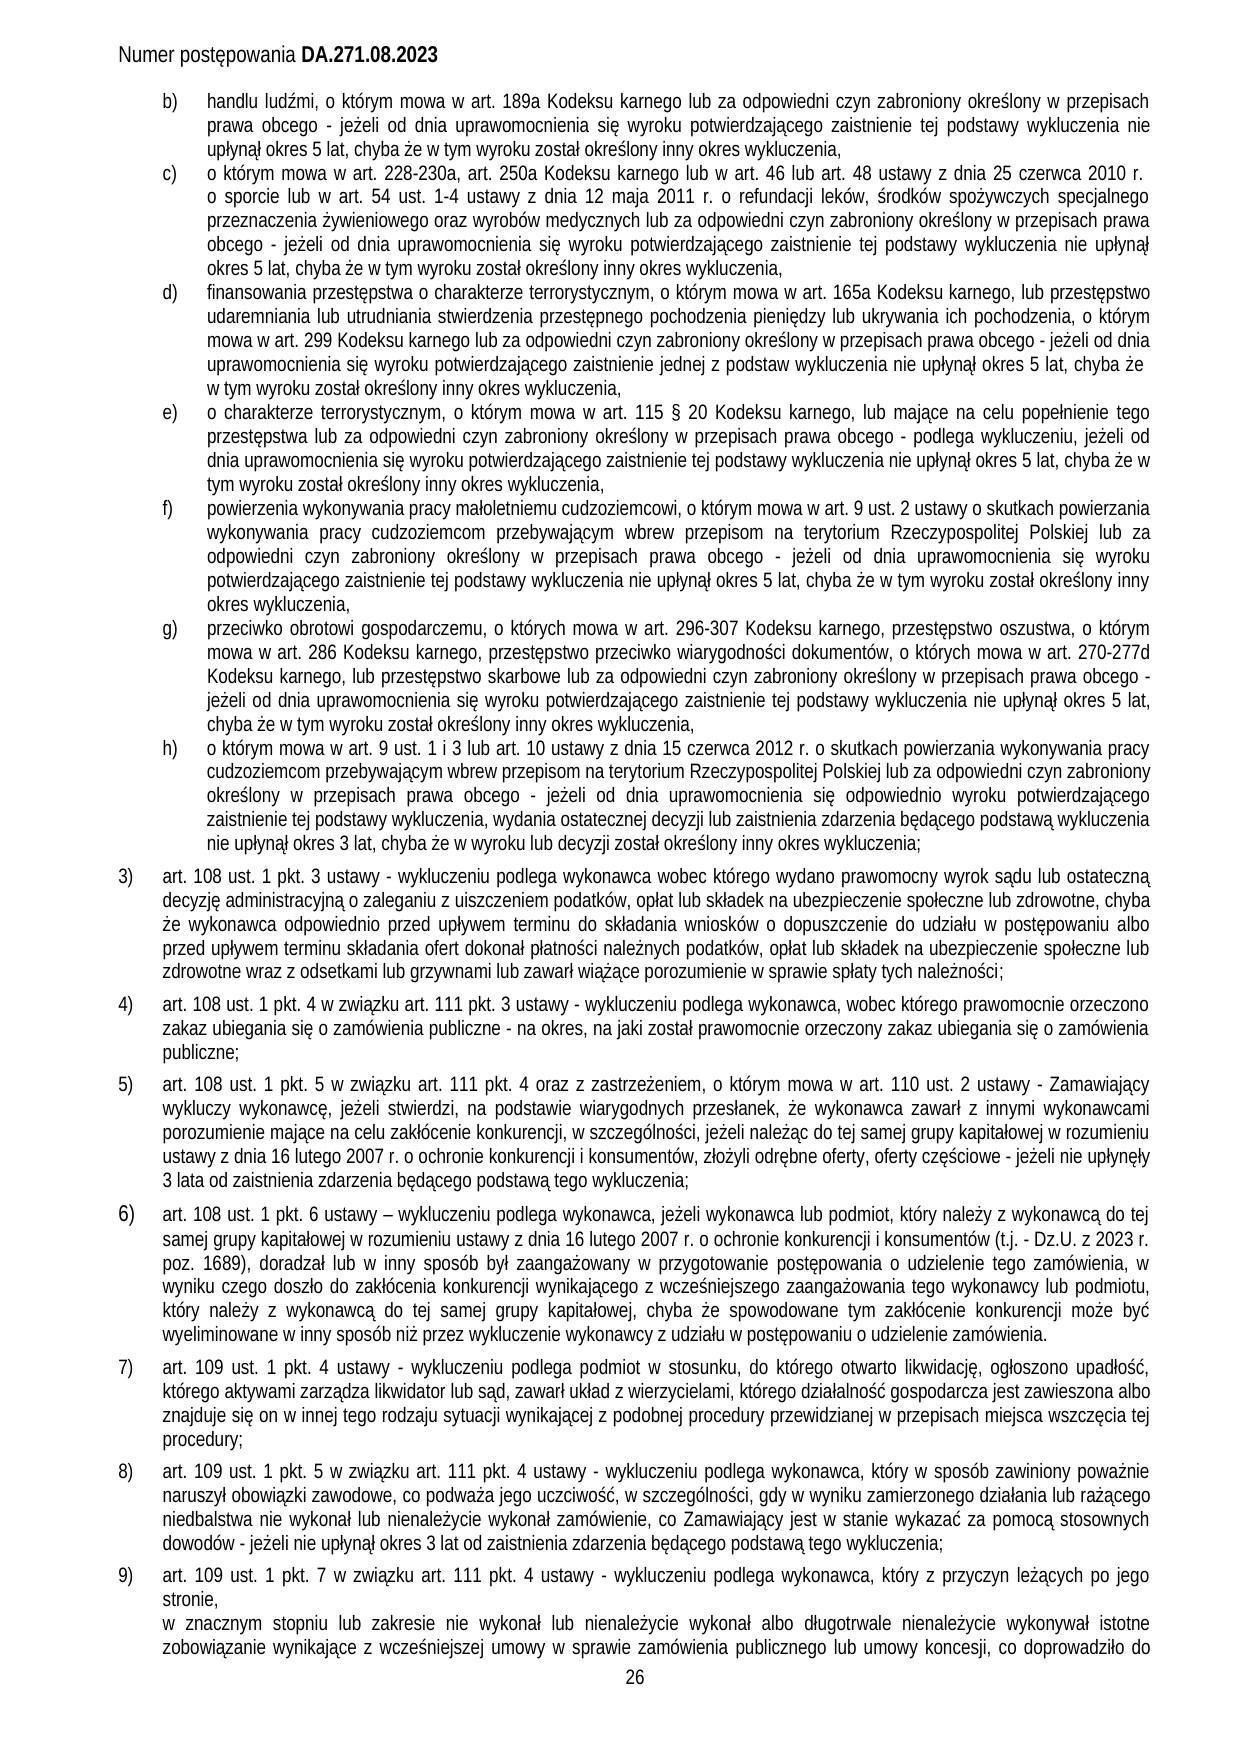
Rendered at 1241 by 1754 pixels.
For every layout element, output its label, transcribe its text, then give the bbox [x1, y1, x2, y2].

list art. 109 ust. 1 pkt. 5 w związku art. 111 pkt. 4 ustawy - wykluczeniu podlega wykonawca, który w sposób zawiniony poważnie naruszył obowiązki zawodowe, co podważa jego uczciwość, w szczególności, gdy w wyniku zamierzonego działania lub rażącego niedbalstwa nie wykonał lub nienależycie wykonał zamówienie, co Zamawiający jest w stanie wykazać za pomocą stosownych dowodów - jeżeli nie upłynął okres 3 lat od zaistnienia zdarzenia będącego podstawą tego wykluczenia; [118, 1459, 1152, 1554]
list o charakterze terrorystycznym, o którym mowa w art. 115 § 20 Kodeksu karnego, lub mające na celu popełnienie tego przestępstwa lub za odpowiedni czyn zabroniony określony w przepisach prawa obcego - podlega wykluczeniu, jeżeli od dnia uprawomocnienia się wyroku potwierdzającego zaistnienie tej podstawy wykluczenia nie upłynął okres 5 lat, chyba że w tym wyroku został określony inny okres wykluczenia, [162, 400, 1152, 496]
list art. 108 ust. 1 pkt. 3 ustawy - wykluczeniu podlega wykonawca wobec którego wydano prawomocny wyrok sądu lub ostateczną decyzję administracyjną o zaleganiu z uiszczeniem podatków, opłat lub składek na ubezpieczenie społeczne lub zdrowotne, chyba że wykonawca odpowiednio przed upływem terminu do składania wniosków o dopuszczenie do udziału w postępowaniu albo przed upływem terminu składania ofert dokonał płatności należnych podatków, opłat lub składek na ubezpieczenie społeczne lub zdrowotne wraz z odsetkami lub grzywnami lub zawarł wiążące porozumienie w sprawie spłaty tych należności; [118, 864, 1152, 983]
list art. 109 ust. 1 pkt. 4 ustawy - wykluczeniu podlega podmiot w stosunku, do którego otwarto likwidację, ogłoszono upadłość, którego aktywami zarządza likwidator lub sąd, zawarł układ z wierzycielami, którego działalność gospodarcza jest zawieszona albo znajduje się on w innej tego rodzaju sytuacji wynikającej z podobnej procedury przewidzianej w przepisach miejsca wszczęcia tej procedury; [118, 1354, 1152, 1450]
list handlu ludźmi, o którym mowa w art. 189a Kodeksu karnego lub za odpowiedni czyn zabroniony określony w przepisach prawa obcego - jeżeli od dnia uprawomocnienia się wyroku potwierdzającego zaistnienie tej podstawy wykluczenia nie upłynął okres 5 lat, chyba że w tym wyroku został określony inny okres wykluczenia, [162, 89, 1152, 161]
list o którym mowa w art. 9 ust. 1 i 3 lub art. 10 ustawy z dnia 15 czerwca 2012 r. o skutkach powierzania wykonywania pracy cudzoziemcom przebywającym wbrew przepisom na terytorium Rzeczypospolitej Polskiej lub za odpowiedni czyn zabroniony określony w przepisach prawa obcego - jeżeli od dnia uprawomocnienia się odpowiednio wyroku potwierdzającego zaistnienie tej podstawy wykluczenia, wydania ostatecznej decyzji lub zaistnienia zdarzenia będącego podstawą wykluczenia nie upłynął okres 3 lat, chyba że w wyroku lub decyzji został określony inny okres wykluczenia; [162, 736, 1152, 855]
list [118, 1563, 1152, 1659]
list art. 108 ust. 1 pkt. 5 w związku art. 111 pkt. 4 oraz z zastrzeżeniem, o którym mowa w art. 110 ust. 2 ustawy - Zamawiający wykluczy wykonawcę, jeżeli stwierdzi, na podstawie wiarygodnych przesłanek, że wykonawca zawarł z innymi wykonawcami porozumienie mające na celu zakłócenie konkurencji, w szczególności, jeżeli należąc do tej samej grupy kapitałowej w rozumieniu ustawy z dnia 16 lutego 2007 r. o ochronie konkurencji i konsumentów, złożyli odrębne oferty, oferty częściowe - jeżeli nie upłynęły 3 lata od zaistnienia zdarzenia będącego podstawą tego wykluczenia; [118, 1072, 1152, 1192]
list przeciwko obrotowi gospodarczemu, o których mowa w art. 296-307 Kodeksu karnego, przestępstwo oszustwa, o którym mowa w art. 286 Kodeksu karnego, przestępstwo przeciwko wiarygodności dokumentów, o których mowa w art. 270-277d Kodeksu karnego, lub przestępstwo skarbowe lub za odpowiedni czyn zabroniony określony w przepisach prawa obcego - jeżeli od dnia uprawomocnienia się wyroku potwierdzającego zaistnienie tej podstawy wykluczenia nie upłynął okres 5 lat, chyba że w tym wyroku został określony inny okres wykluczenia, [162, 616, 1152, 736]
list art. 108 ust. 1 pkt. 4 w związku art. 111 pkt. 3 ustawy - wykluczeniu podlega wykonawca, wobec którego prawomocnie orzeczono zakaz ubiegania się o zamówienia publiczne - na okres, na jaki został prawomocnie orzeczony zakaz ubiegania się o zamówienia publiczne; [118, 992, 1152, 1064]
list o którym mowa w art. 228-230a, art. 250a Kodeksu karnego lub w art. 46 lub art. 48 ustawy z dnia 25 czerwca 2010 r. o sporcie lub w art. 54 ust. 1-4 ustawy z dnia 12 maja 2011 r. o refundacji leków, środków spożywczych specjalnego przeznaczenia żywieniowego oraz wyrobów medycznych lub za odpowiedni czyn zabroniony określony w przepisach prawa obcego - jeżeli od dnia uprawomocnienia się wyroku potwierdzającego zaistnienie tej podstawy wykluczenia nie upłynął okres 5 lat, chyba że w tym wyroku został określony inny okres wykluczenia, [162, 161, 1152, 280]
list powierzenia wykonywania pracy małoletniemu cudzoziemcowi, o którym mowa w art. 9 ust. 2 ustawy o skutkach powierzania wykonywania pracy cudzoziemcom przebywającym wbrew przepisom na terytorium Rzeczypospolitej Polskiej lub za odpowiedni czyn zabroniony określony w przepisach prawa obcego - jeżeli od dnia uprawomocnienia się wyroku potwierdzającego zaistnienie tej podstawy wykluczenia nie upłynął okres 5 lat, chyba że w tym wyroku został określony inny okres wykluczenia, [162, 496, 1152, 616]
list art. 108 ust. 1 pkt. 6 ustawy – wykluczeniu podlega wykonawca, jeżeli wykonawca lub podmiot, który należy z wykonawcą do tej samej grupy kapitałowej w rozumieniu ustawy z dnia 16 lutego 2007 r. o ochronie konkurencji i konsumentów (t.j. - Dz.U. z 2023 r. poz. 1689), doradzał lub w inny sposób był zaangażowany w przygotowanie postępowania o udzielenie tego zamówienia, w wyniku czego doszło do zakłócenia konkurencji wynikającego z wcześniejszego zaangażowania tego wykonawcy lub podmiotu, który należy z wykonawcą do tej samej grupy kapitałowej, chyba że spowodowane tym zakłócenie konkurencji może być wyeliminowane w inny sposób niż przez wykluczenie wykonawcy z udziału w postępowaniu o udzielenie zamówienia. [118, 1200, 1152, 1346]
list finansowania przestępstwa o charakterze terrorystycznym, o którym mowa w art. 165a Kodeksu karnego, lub przestępstwo udaremniania lub utrudniania stwierdzenia przestępnego pochodzenia pieniędzy lub ukrywania ich pochodzenia, o którym mowa w art. 299 Kodeksu karnego lub za odpowiedni czyn zabroniony określony w przepisach prawa obcego - jeżeli od dnia uprawomocnienia się wyroku potwierdzającego zaistnienie jednej z podstaw wykluczenia nie upłynął okres 5 lat, chyba że w tym wyroku został określony inny okres wykluczenia, [162, 280, 1152, 400]
